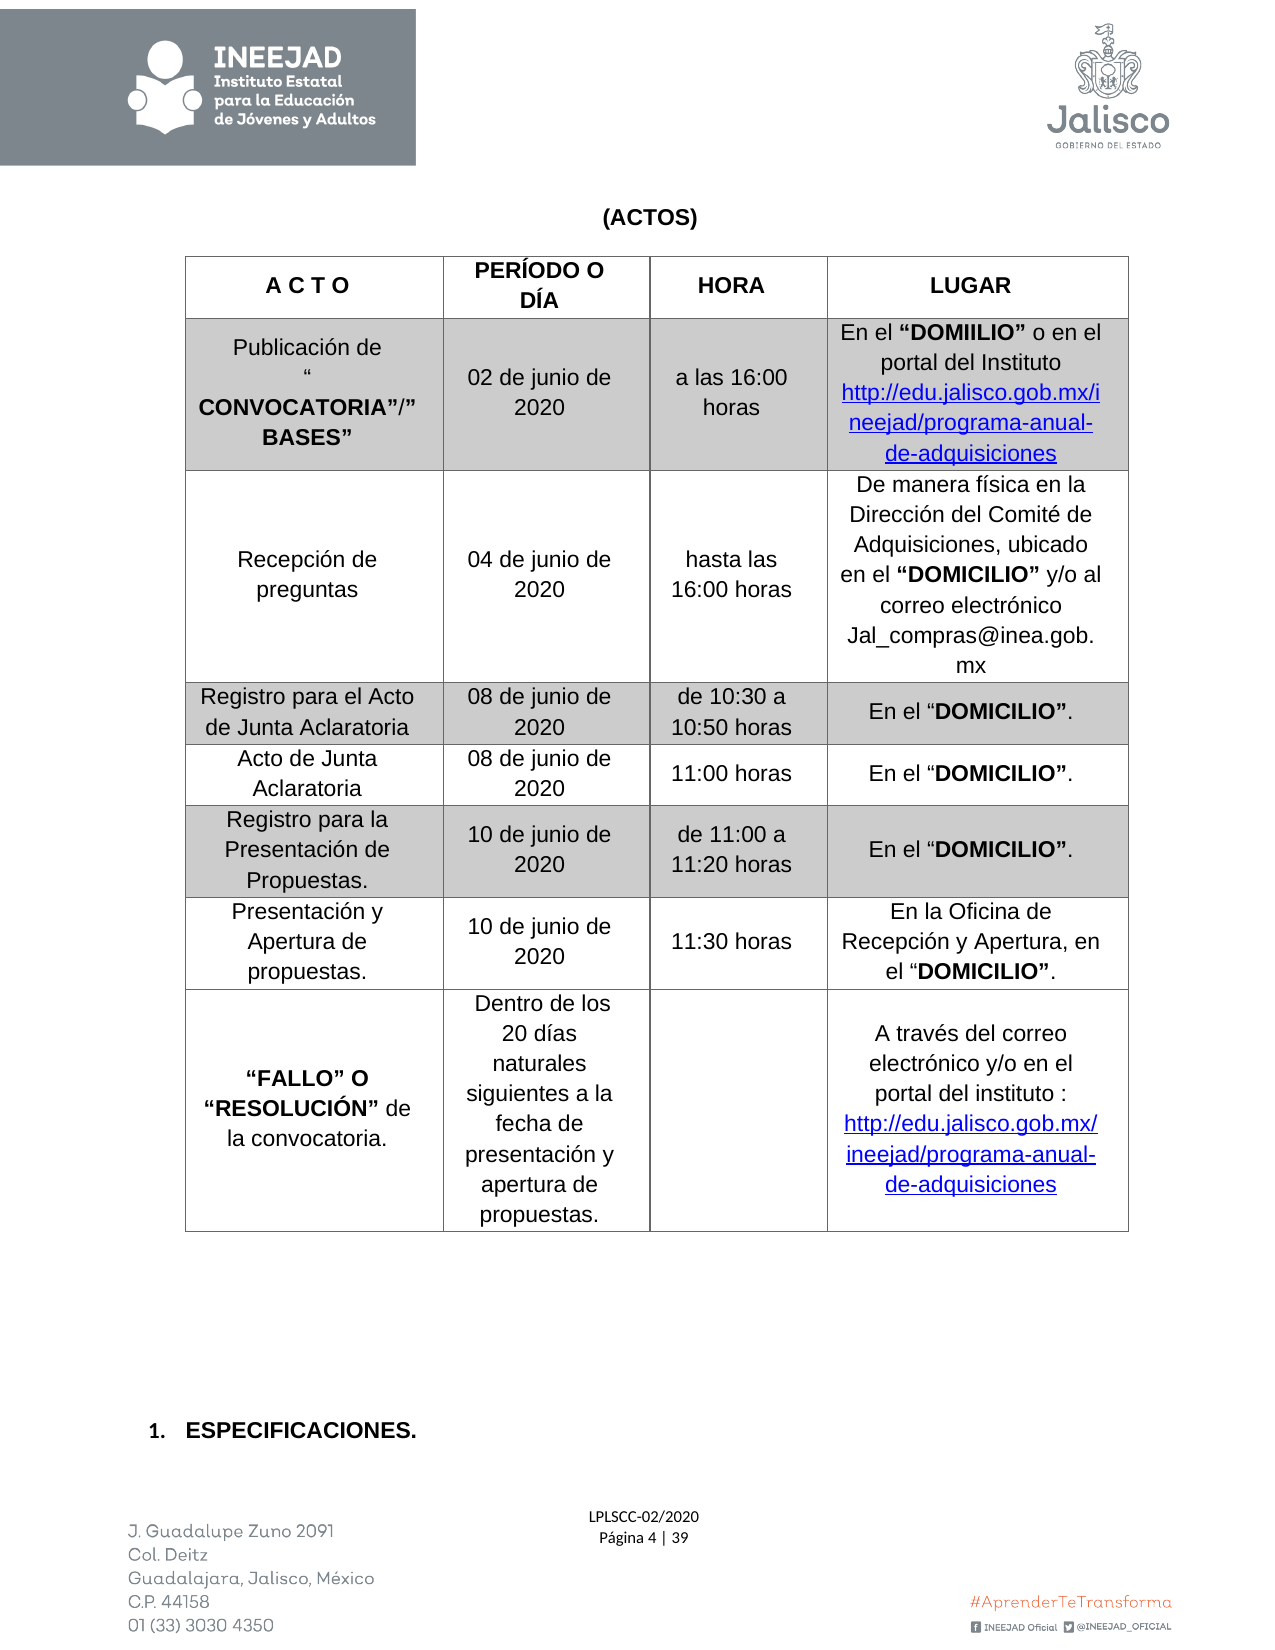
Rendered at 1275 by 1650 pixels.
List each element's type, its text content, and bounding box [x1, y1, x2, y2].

table_cell Registro para la Presentación de Propuestas. [186, 806, 443, 897]
table_header LUGAR [828, 257, 1128, 318]
table_cell En el “DOMIILIO” o en el portal del Instituto http://edu.jalisco.gob.mx/ineejad/programa-anual-de-adquisiciones [828, 319, 1128, 470]
picture [0, 6, 1266, 1638]
table_cell hasta las 16:00 horas [651, 471, 827, 682]
table_cell De manera física en la Dirección del Comité de Adquisiciones, ubicado en el “DOMICILIO” y/o al correo electrónico Jal_compras@inea.gob.mx [828, 471, 1128, 682]
table_cell 04 de junio de 2020 [444, 471, 649, 682]
table_cell a las 16:00 horas [651, 319, 827, 470]
table_cell Publicación de “CONVOCATORIA”/”BASES” [186, 319, 443, 470]
table_cell 02 de junio de 2020 [444, 319, 649, 470]
table_cell En el “DOMICILIO”. [828, 806, 1128, 897]
table_cell En la Oficina de Recepción y Apertura, en el “DOMICILIO”. [828, 898, 1128, 988]
table_cell A través del correo electrónico y/o en el portal del instituto : http://edu.jalisco.gob.mx/ineejad/programa-anual-de-adquisiciones [828, 990, 1128, 1231]
table_cell de 10:30 a 10:50 horas [651, 683, 827, 744]
table_cell 11:00 horas [651, 745, 827, 805]
table_header PERÍODO O DÍA [444, 257, 649, 318]
table_cell Recepción de preguntas [186, 471, 443, 682]
table_cell En el “DOMICILIO”. [828, 745, 1128, 805]
list ESPECIFICACIONES. [148, 1417, 1152, 1445]
table_cell 08 de junio de 2020 [444, 683, 649, 744]
table_cell Dentro de los 20 días naturales siguientes a la fecha de presentación y apertura de propuestas. [444, 990, 649, 1231]
table_cell de 11:00 a 11:20 horas [651, 806, 827, 897]
table_cell Presentación y Apertura de propuestas. [186, 898, 443, 988]
table_cell “FALLO” O “RESOLUCIÓN” de la convocatoria. [186, 990, 443, 1231]
table_cell Acto de Junta Aclaratoria [186, 745, 443, 805]
table_cell Registro para el Acto de Junta Aclaratoria [186, 683, 443, 744]
table_header A C T O [186, 257, 443, 318]
table_cell 08 de junio de 2020 [444, 745, 649, 805]
table_cell 10 de junio de 2020 [444, 806, 649, 897]
table_cell 11:30 horas [651, 898, 827, 988]
table_header HORA [651, 257, 827, 318]
table_cell [651, 990, 827, 1231]
table_cell En el “DOMICILIO”. [828, 683, 1128, 744]
text (ACTOS) [148, 203, 1152, 230]
table_cell 10 de junio de 2020 [444, 898, 649, 988]
